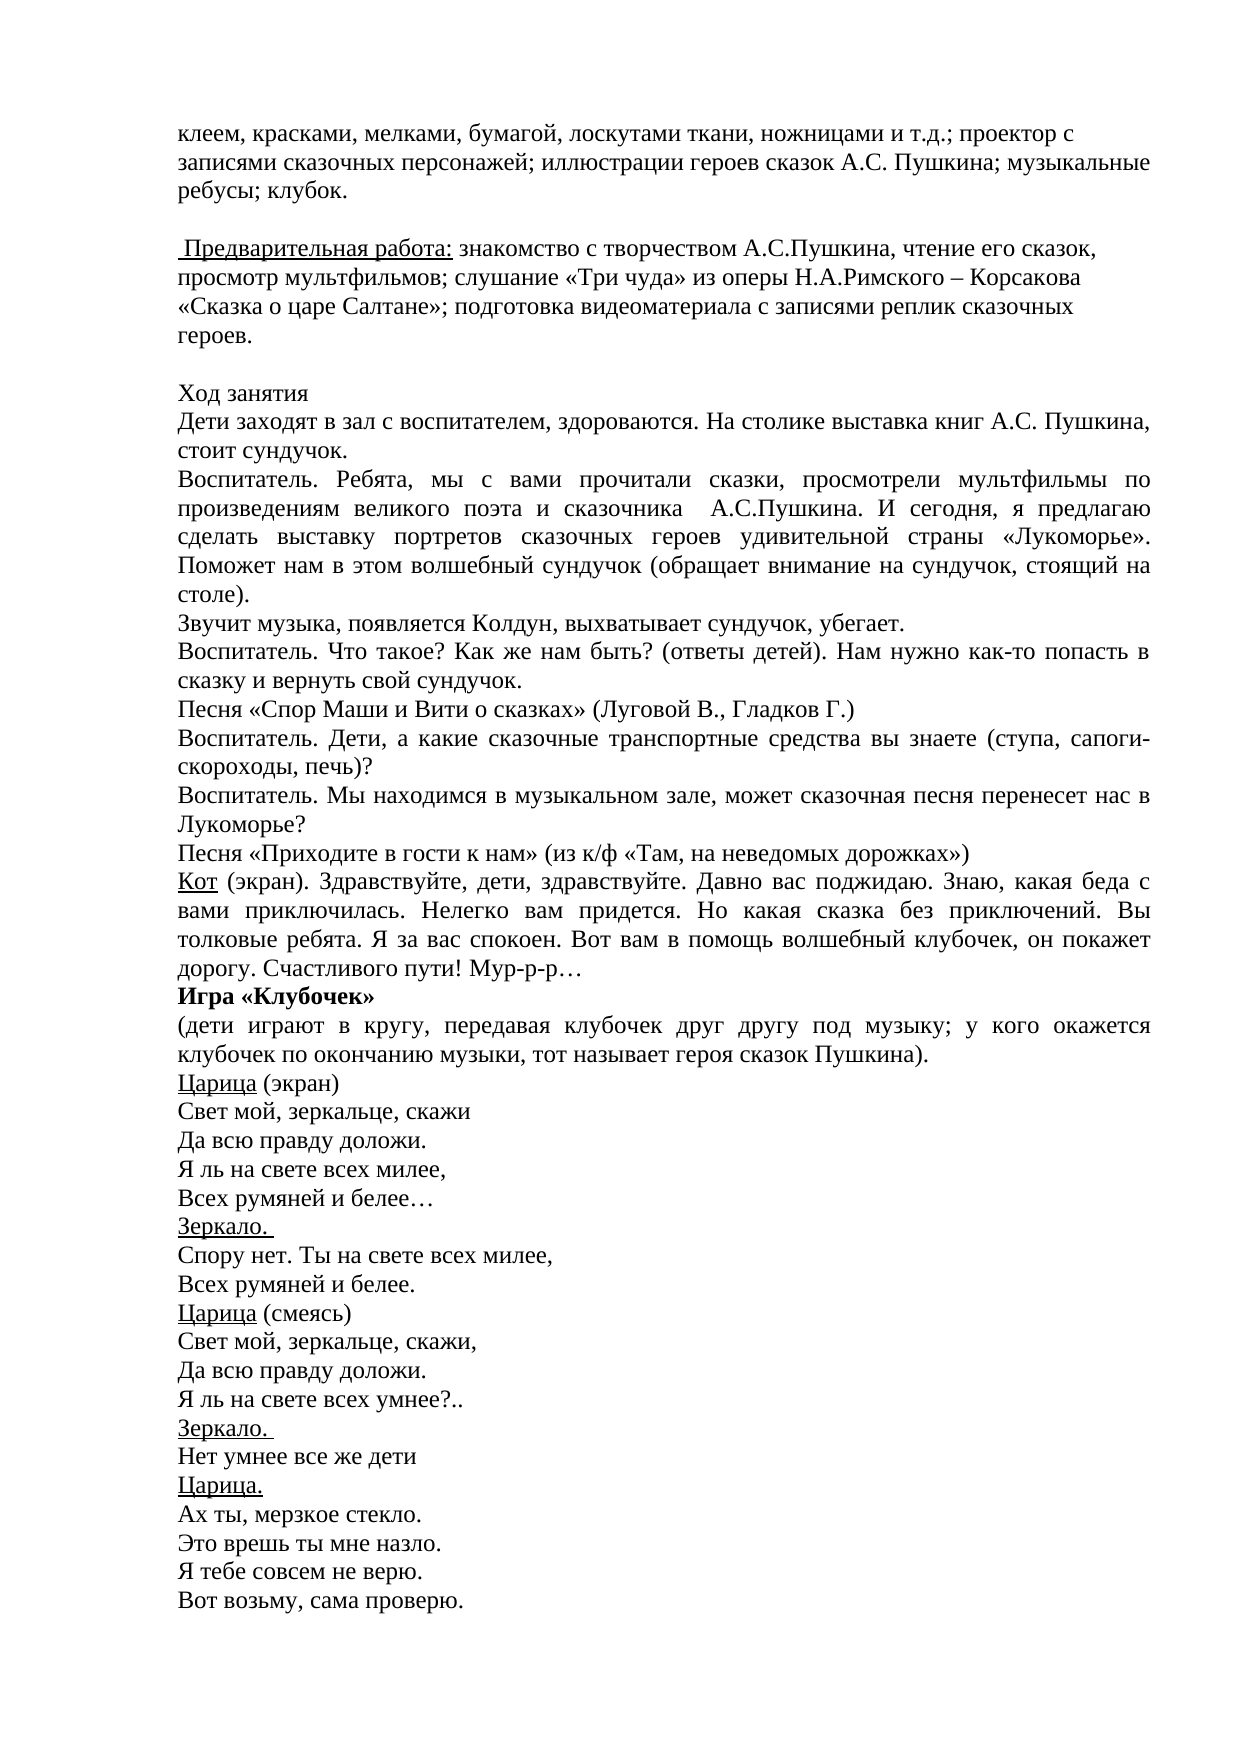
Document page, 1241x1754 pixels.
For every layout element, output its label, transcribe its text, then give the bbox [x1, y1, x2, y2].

text Воспитатель. Мы находимся в музыкальном зале, может сказочная песня перенесет нас в Лукоморье? [177, 780, 1152, 838]
text Игра «Клубочек» [177, 981, 1152, 1010]
text Спору нет. Ты на свете всех милее, [177, 1240, 1152, 1269]
text Всех румяней и белее. [177, 1269, 1152, 1298]
text Кот (экран). Здравствуйте, дети, здравствуйте. Давно вас поджидаю. Знаю, какая беда с вами приключилась. Нелегко вам придется. Но какая сказка без приключений. Вы толковые ребята. Я за вас спокоен. Вот вам в помощь волшебный клубочек, он покажет дорогу. Счастливого пути! Мур-р-р… [177, 866, 1152, 981]
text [177, 118, 1152, 204]
text Предварительная работа: знакомство с творчеством А.С.Пушкина, чтение его сказок, просмотр мультфильмов; слушание «Три чуда» из оперы Н.А.Римского – Корсакова «Сказка о царе Салтане»; подготовка видеоматериала с записями реплик сказочных героев. [177, 233, 1152, 348]
text Да всю правду доложи. [177, 1355, 1152, 1384]
text Царица (смеясь) [177, 1298, 1152, 1326]
text Нет умнее все же дети [177, 1441, 1152, 1470]
text Я ль на свете всех милее, [177, 1154, 1152, 1183]
text Всех румяней и белее… [177, 1183, 1152, 1211]
text Я ль на свете всех умнее?.. [177, 1384, 1152, 1413]
text Ах ты, мерзкое стекло. [177, 1499, 1152, 1528]
text Ход занятия [177, 378, 1152, 406]
text Звучит музыка, появляется Колдун, выхватывает сундучок, убегает. [177, 608, 1152, 636]
text Свет мой, зеркальце, скажи, [177, 1326, 1152, 1355]
text Воспитатель. Дети, а какие сказочные транспортные средства вы знаете (ступа, сапоги-скороходы, печь)? [177, 723, 1152, 780]
text (дети играют в кругу, передавая клубочек друг другу под музыку; у кого окажется клубочек по окончанию музыки, тот называет героя сказок Пушкина). [177, 1010, 1152, 1068]
text Это врешь ты мне назло. [177, 1528, 1152, 1556]
text Воспитатель. Ребята, мы с вами прочитали сказки, просмотрели мультфильмы по произведениям великого поэта и сказочника А.С.Пушкина. И сегодня, я предлагаю сделать выставку портретов сказочных героев удивительной страны «Лукоморье». Поможет нам в этом волшебный сундучок (обращает внимание на сундучок, стоящий на столе). [177, 464, 1152, 608]
text Песня «Спор Маши и Вити о сказках» (Луговой В., Гладков Г.) [177, 694, 1152, 723]
text Я тебе совсем не верю. [177, 1556, 1152, 1585]
text Зеркало. [177, 1211, 1152, 1240]
text Зеркало. [177, 1413, 1152, 1441]
text Вот возьму, сама проверю. [177, 1585, 1152, 1614]
text Да всю правду доложи. [177, 1125, 1152, 1154]
text Царица. [177, 1470, 1152, 1499]
text Свет мой, зеркальце, скажи [177, 1096, 1152, 1125]
text Царица (экран) [177, 1068, 1152, 1096]
text Воспитатель. Что такое? Как же нам быть? (ответы детей). Нам нужно как-то попасть в сказку и вернуть свой сундучок. [177, 636, 1152, 694]
text Песня «Приходите в гости к нам» (из к/ф «Там, на неведомых дорожках») [177, 838, 1152, 866]
text Дети заходят в зал с воспитателем, здороваются. На столике выставка книг А.С. Пушкина, стоит сундучок. [177, 406, 1152, 464]
